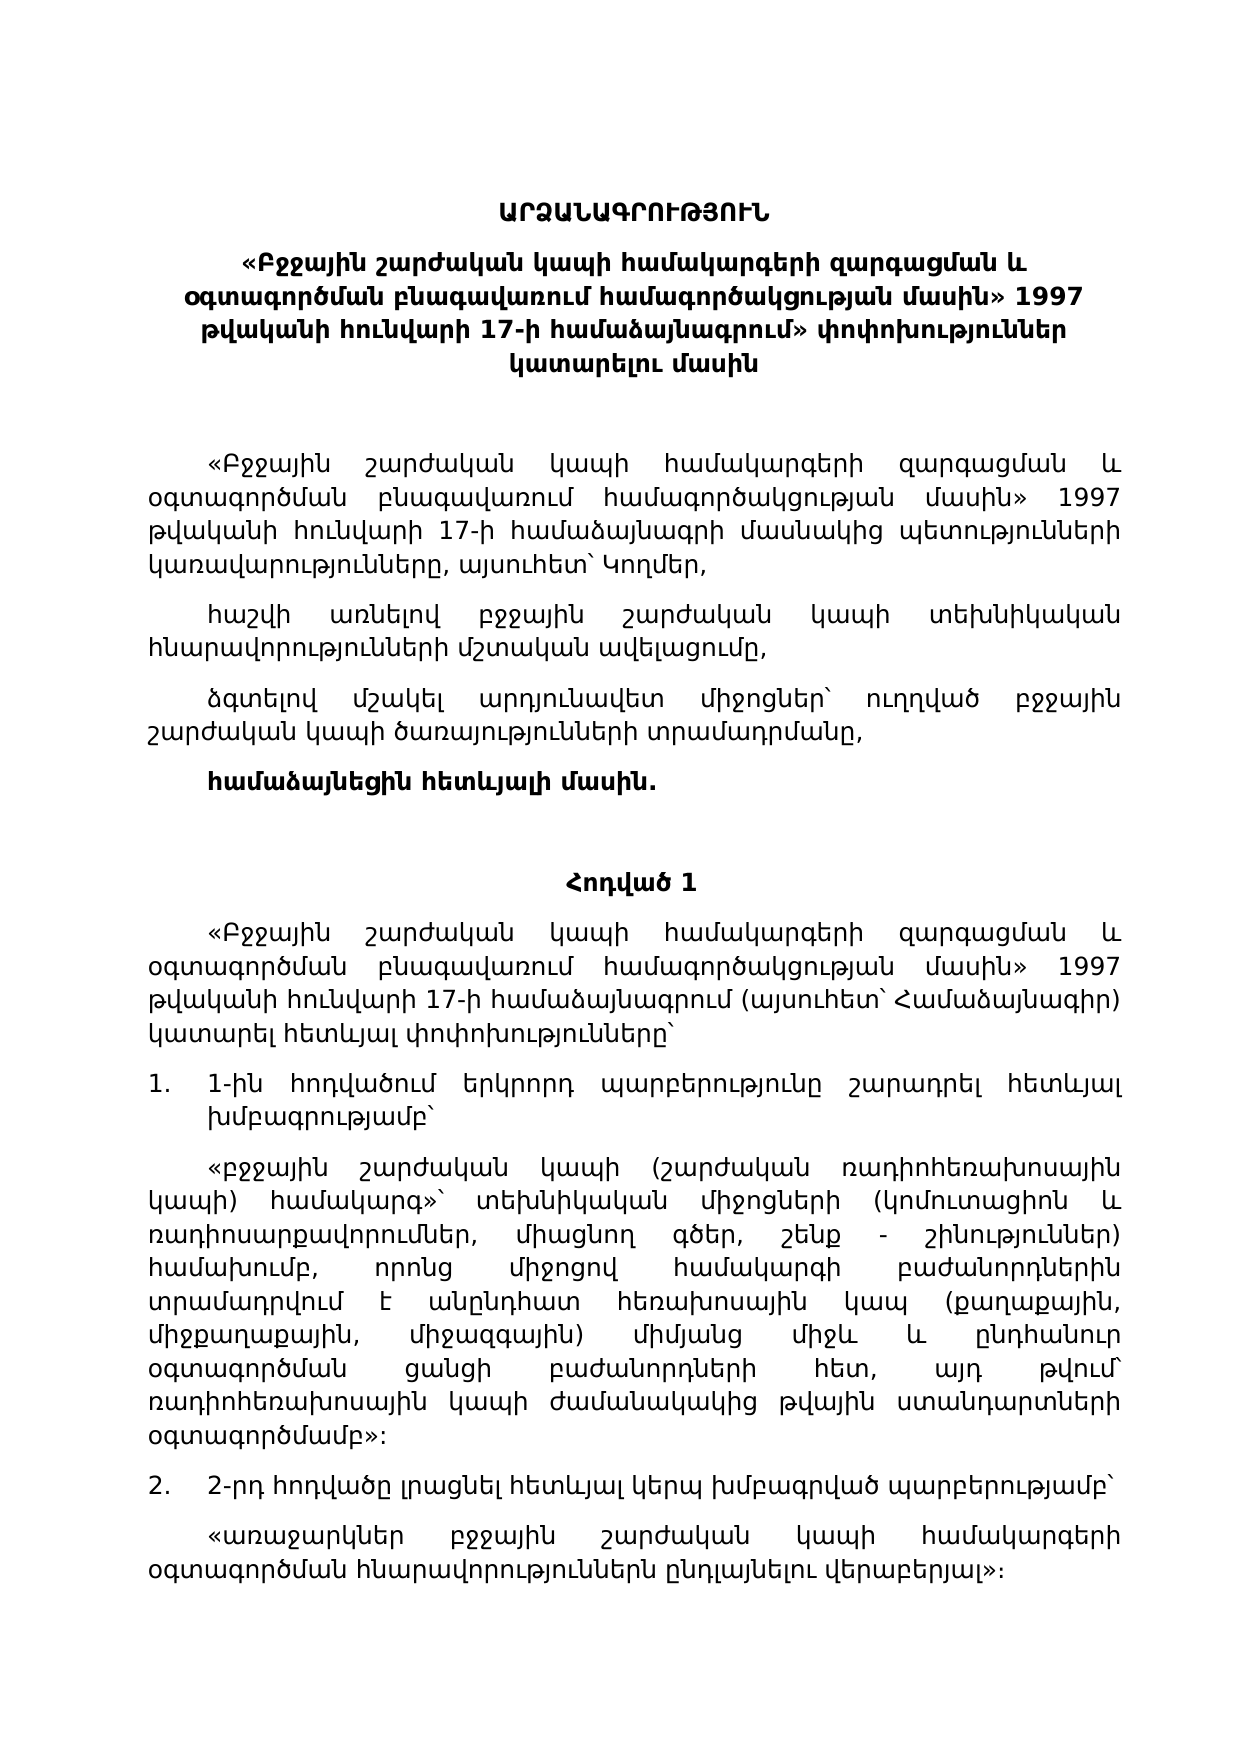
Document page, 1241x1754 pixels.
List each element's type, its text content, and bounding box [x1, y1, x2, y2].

text «առաջարկներ բջջային շարժական կապի համակարգերի օգտագործման հնարավորություններն ընդլայնելու վերաբերյալ»։ [148, 1521, 1122, 1584]
text «Բջջային շարժական կապի համակարգերի զարգացման և օգտագործման բնագավառում համագործակցության մասին» 1997 թվականի հունվարի 17-ի համաձայնագրում (այսուհետ՝ Համաձայնագիր) կատարել հետևյալ փոփոխությունները՝ [148, 918, 1122, 1048]
text «բջջային շարժական կապի (շարժական ռադիոհեռախոսային կապի) համակարգ»՝ տեխնիկական միջոցների (կոմուտացիոն և ռադիոսարքավորումներ, միացնող գծեր, շենք - շինություններ) համախումբ, որոնց միջոցով համակարգի բաժանորդներին տրամադրվում է անընդհատ հեռախոսային կապ (քաղաքային, միջքաղաքային, միջազգային) միմյանց միջև և ընդհանուր օգտագործման ցանցի բաժանորդների հետ, այդ թվում՝ ռադիոհեռախոսային կապի ժամանակակից թվային ստանդարտների օգտագործմամբ»: [148, 1153, 1122, 1450]
text 1. 1-ին հոդվածում երկրորդ պարբերությունը շարադրել հետևյալ խմբագրությամբ՝ [148, 1069, 1122, 1132]
text ԱՐՁԱՆԱԳՐՈՒԹՅՈՒՆ [148, 198, 1120, 227]
subtitle Հոդված 1 [148, 868, 1116, 897]
text 2. 2-րդ հոդվածը լրացնել հետևյալ կերպ խմբագրված պարբերությամբ՝ [148, 1471, 1122, 1500]
text ձգտելով մշակել արդյունավետ միջոցներ՝ ուղղված բջջային շարժական կապի ծառայությունների տրամադրմանը, [148, 684, 1122, 746]
subtitle համաձայնեցին հետևյալի մասին. [148, 767, 1122, 797]
text «Բջջային շարժական կապի համակարգերի զարգացման և օգտագործման բնագավառում համագործակցության մասին» 1997 թվականի հունվարի 17-ի համաձայնագրում» փոփոխություններ կատարելու մասին [148, 248, 1120, 378]
text հաշվի առնելով բջջային շարժական կապի տեխնիկական հնարավորությունների մշտական ավելացումը, [148, 600, 1122, 663]
text «Բջջային շարժական կապի համակարգերի զարգացման և օգտագործման բնագավառում համագործակցության մասին» 1997 թվականի հունվարի 17-ի համաձայնագրի մասնակից պետությունների կառավարությունները, այսուհետ՝ Կողմեր, [148, 449, 1122, 579]
